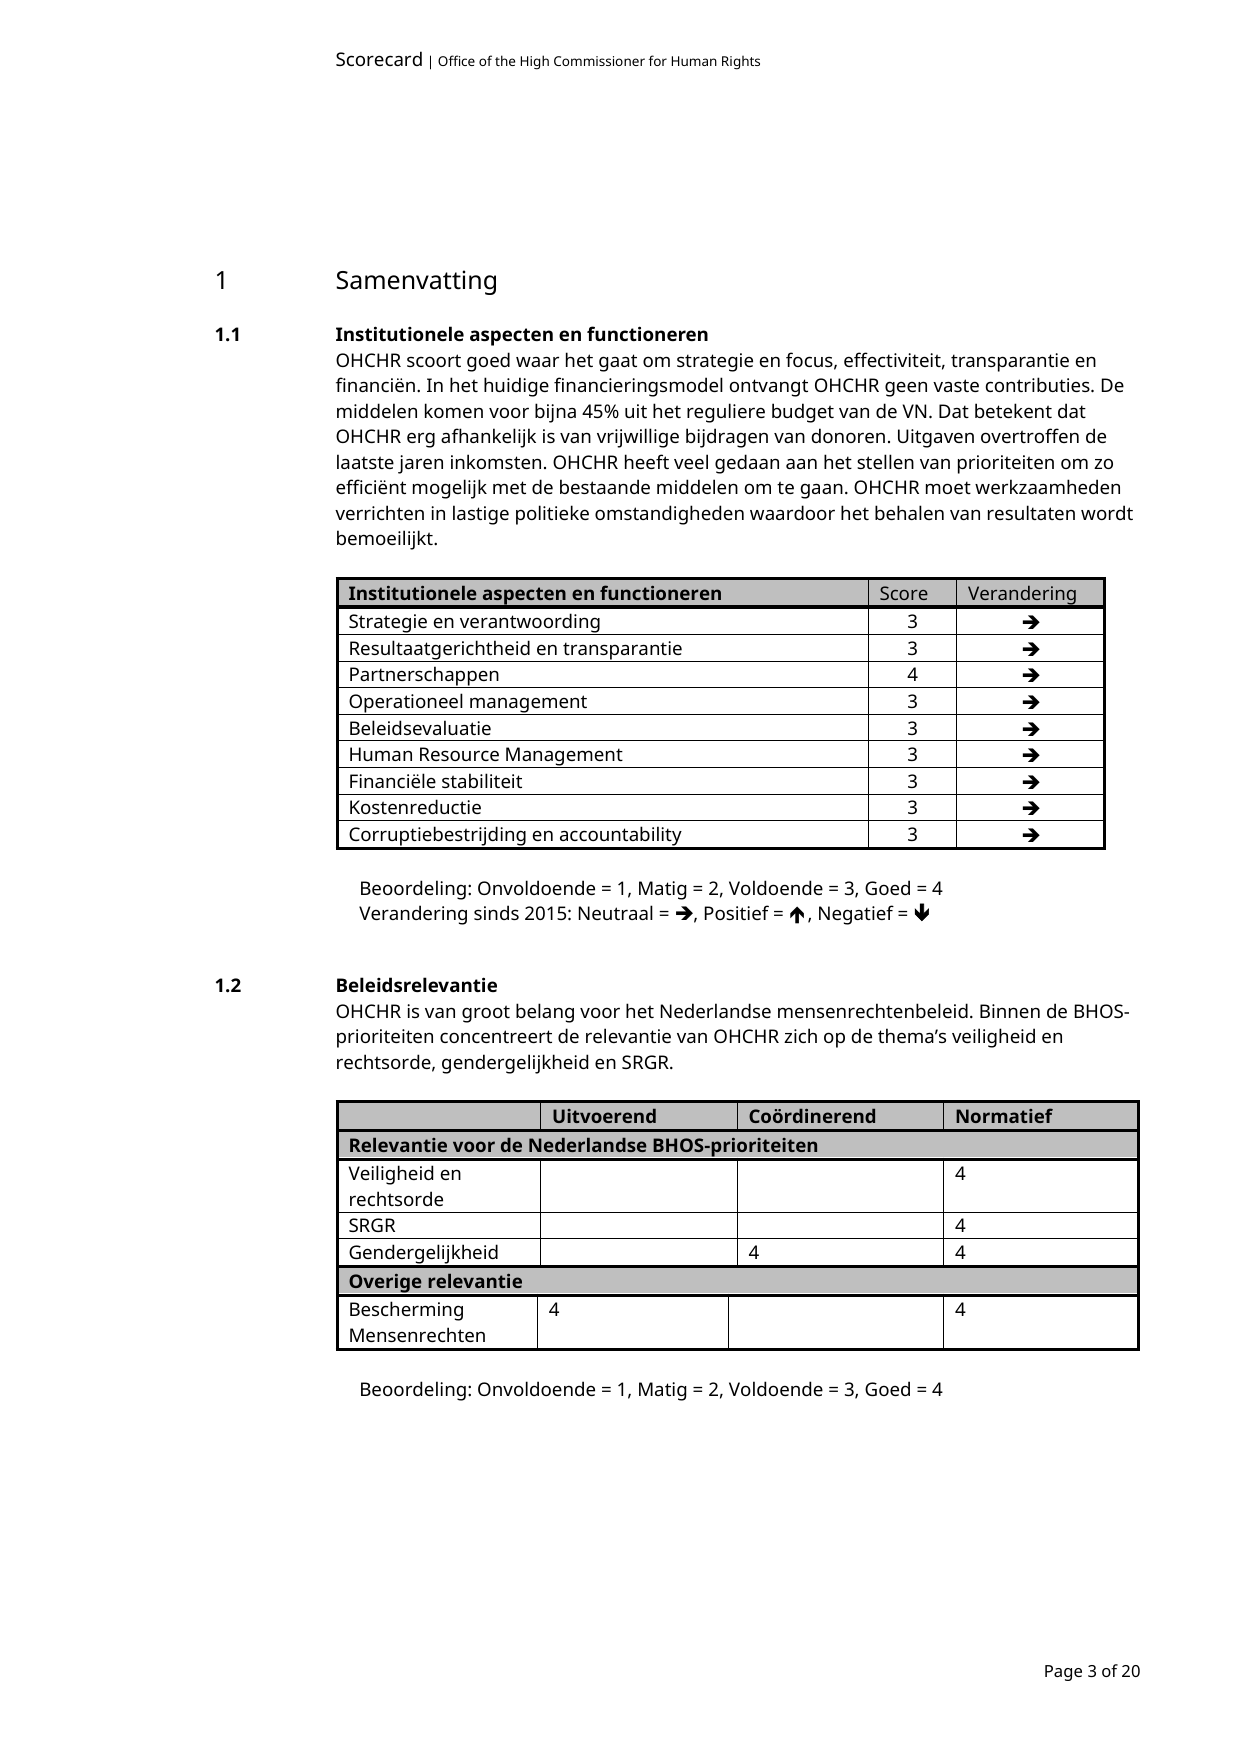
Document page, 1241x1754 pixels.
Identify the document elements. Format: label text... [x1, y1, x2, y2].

table_header Score [869, 580, 956, 605]
text Verandering sinds 2015: Neutraal = , Positief = , Negatief = [335, 901, 1140, 926]
table_cell SRGR [339, 1213, 540, 1238]
table_cell 3 [869, 821, 956, 847]
subtitle 1.2 Beleidsrelevantie [214, 973, 1140, 998]
table_cell Overige relevantie [339, 1268, 1137, 1293]
table_cell [541, 1161, 737, 1212]
table_header Uitvoerend [541, 1103, 737, 1129]
table_cell 3 [869, 635, 956, 661]
table_cell [957, 795, 1103, 820]
table_cell [957, 715, 1103, 740]
table_cell 3 [869, 688, 956, 714]
table_cell [957, 741, 1103, 767]
table_cell 4 [944, 1161, 1137, 1212]
table_header [339, 1103, 540, 1129]
table_cell [738, 1213, 943, 1238]
text OHCHR is van groot belang voor het Nederlandse mensenrechtenbeleid. Binnen de BHOS-prioriteiten concentreert de relevantie van OHCHR zich op de thema’s veiligheid en rechtsorde, gendergelijkheid en SRGR. [335, 998, 1140, 1075]
table_cell Human Resource Management [339, 741, 868, 767]
table_cell 3 [869, 795, 956, 820]
table_cell 4 [944, 1213, 1137, 1238]
table_cell Strategie en verantwoording [339, 609, 868, 634]
table_cell [957, 768, 1103, 793]
table_cell Kostenreductie [339, 795, 868, 820]
table_cell Operationeel management [339, 688, 868, 714]
table_cell 4 [944, 1239, 1137, 1265]
table_cell [738, 1161, 943, 1212]
subtitle 1.1 Institutionele aspecten en functioneren [214, 322, 1140, 347]
text Beoordeling: Onvoldoende = 1, Matig = 2, Voldoende = 3, Goed = 4 [335, 875, 1140, 901]
table_cell 3 [869, 768, 956, 793]
table_cell 4 [538, 1297, 728, 1348]
table_cell [957, 635, 1103, 661]
table_cell [957, 662, 1103, 687]
table_cell Corruptiebestrijding en accountability [339, 821, 868, 847]
text Beoordeling: Onvoldoende = 1, Matig = 2, Voldoende = 3, Goed = 4 [335, 1376, 1140, 1402]
table_cell 4 [944, 1297, 1137, 1348]
table_cell Partnerschappen [339, 662, 868, 687]
text OHCHR scoort goed waar het gaat om strategie en focus, effectiviteit, transparantie en financiën. In het huidige financieringsmodel ontvangt OHCHR geen vaste contributies. De middelen komen voor bijna 45% uit het reguliere budget van de VN. Dat betekent dat OHCHR erg afhankelijk is van vrijwillige bijdragen van donoren. Uitgaven overtroffen de laatste jaren inkomsten. OHCHR heeft veel gedaan aan het stellen van prioriteiten om zo efficiënt mogelijk met de bestaande middelen om te gaan. OHCHR moet werkzaamheden verrichten in lastige politieke omstandigheden waardoor het behalen van resultaten wordt bemoeilijkt. [335, 347, 1140, 551]
table_header Normatief [944, 1103, 1137, 1129]
table_header Verandering [957, 580, 1103, 605]
table_cell [957, 821, 1103, 847]
table_cell Gendergelijkheid [339, 1239, 540, 1265]
table_cell 3 [869, 715, 956, 740]
table_cell Beleidsevaluatie [339, 715, 868, 740]
table_cell [541, 1239, 737, 1265]
table_cell Bescherming Mensenrechten [339, 1297, 537, 1348]
table_cell [957, 688, 1103, 714]
table_cell [957, 609, 1103, 634]
table_cell Veiligheid en rechtsorde [339, 1161, 540, 1212]
table_cell 4 [869, 662, 956, 687]
table_cell [541, 1213, 737, 1238]
table_cell 3 [869, 609, 956, 634]
subtitle 1 Samenvatting [214, 262, 1140, 297]
table_cell 4 [738, 1239, 943, 1265]
table_cell Financiële stabiliteit [339, 768, 868, 793]
table_cell Relevantie voor de Nederlandse BHOS-prioriteiten [339, 1132, 1137, 1157]
table_cell Resultaatgerichtheid en transparantie [339, 635, 868, 661]
table_cell [729, 1297, 943, 1348]
table_header Coördinerend [738, 1103, 943, 1129]
table_cell 3 [869, 741, 956, 767]
table_header Institutionele aspecten en functioneren [339, 580, 868, 605]
